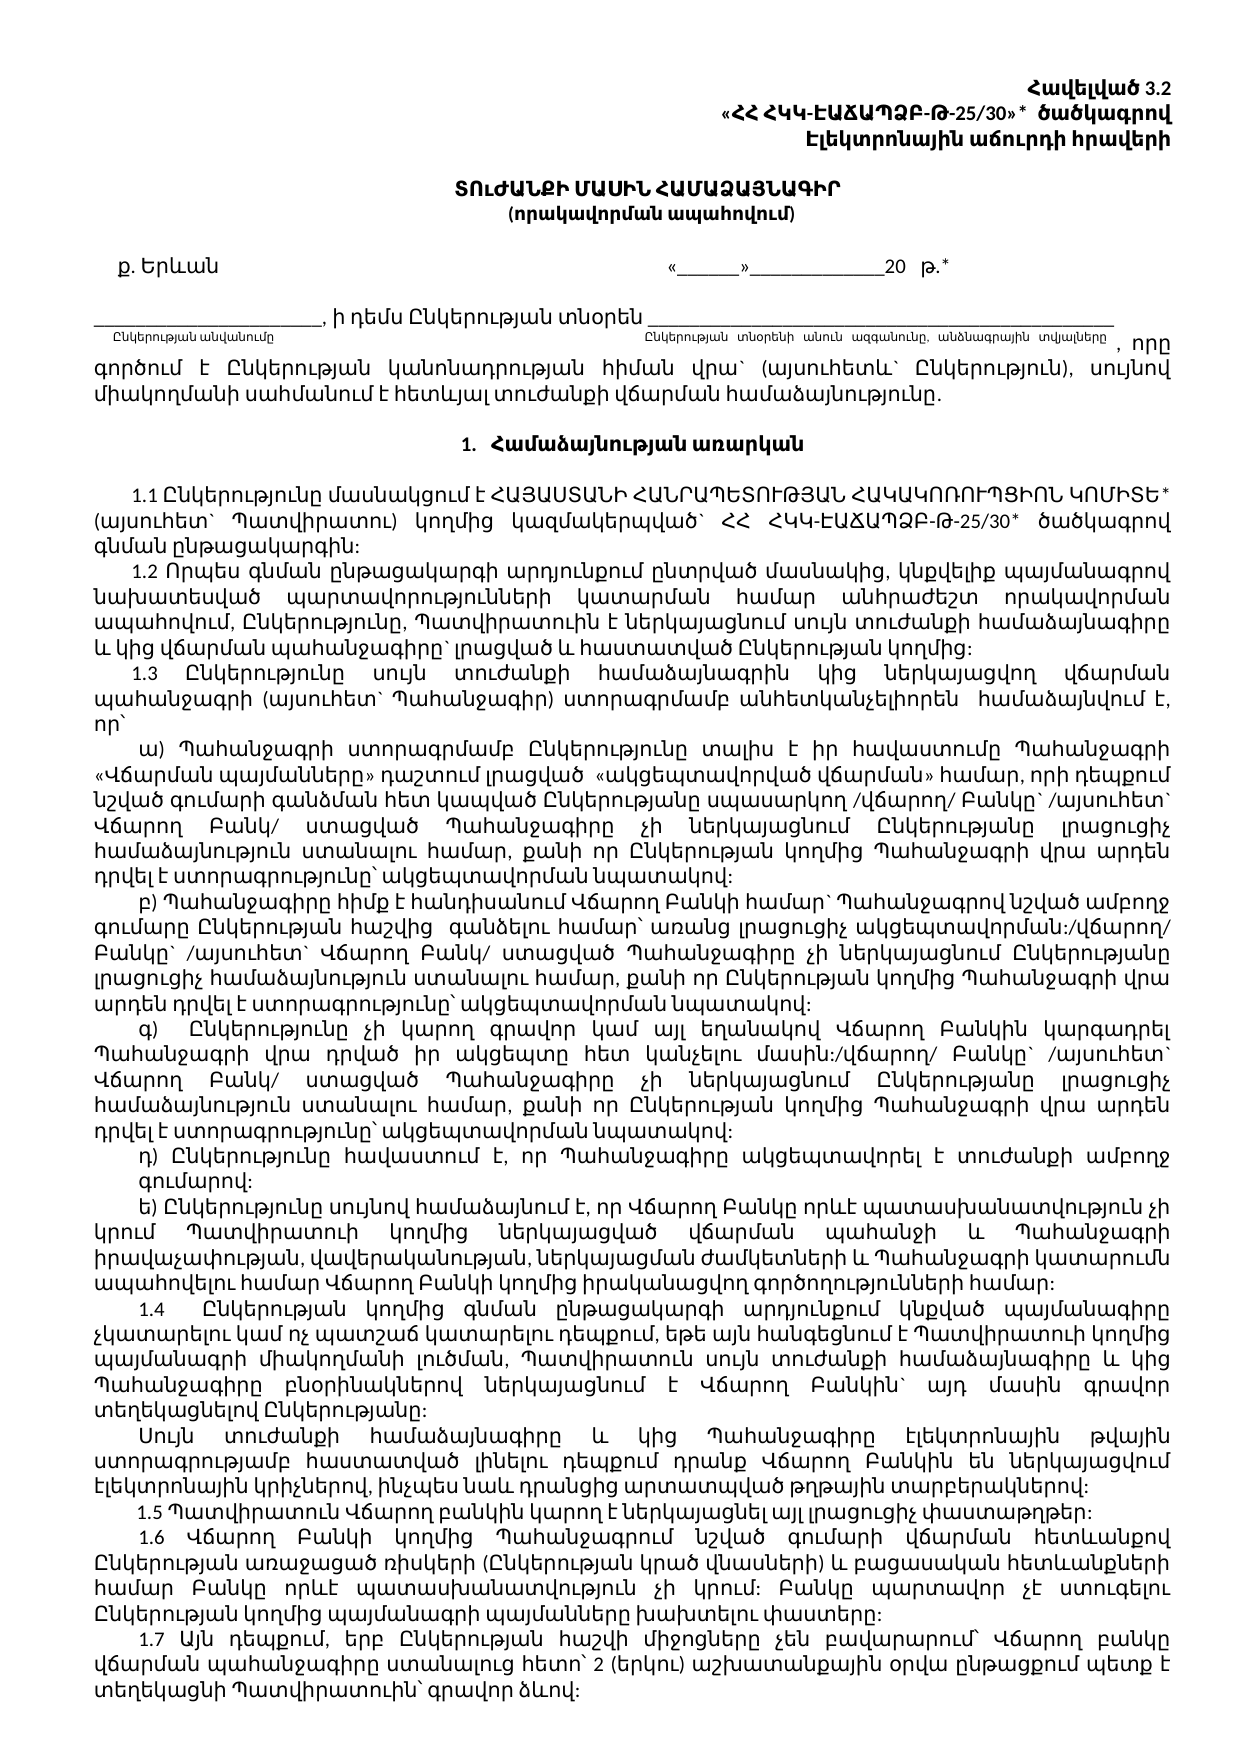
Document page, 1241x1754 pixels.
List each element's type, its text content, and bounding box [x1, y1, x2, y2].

text ա) Պահանջագրի ստորագրմամբ Ընկերությունը տալիս է իր հավաստումը Պահանջագրի «Վճարման պայմանները» դաշտում լրացված «ակցեպտավորված վճարման» համար, որի դեպքում նշված գումարի գանձման հետ կապված Ընկերությանը սպասարկող /վճարող/ Բանկը` /այսուհետ` Վճարող Բանկ/ ստացված Պահանջագիրը չի ներկայացնում Ընկերությանը լրացուցիչ համաձայնություն ստանալու համար, քանի որ Ընկերության կողմից Պահանջագրի վրա արդեն դրվել է ստորագրությունը՝ ակցեպտավորման նպատակով: [94, 737, 1171, 889]
text 1.7 Այն դեպքում, երբ Ընկերության հաշվի միջոցները չեն բավարարում՝ Վճարող բանկը վճարման պահանջագիրը ստանալուց հետո՝ 2 (երկու) աշխատանքային օրվա ընթացքում պետք է տեղեկացնի Պատվիրատուին՝ գրավոր ձևով: [94, 1626, 1171, 1702]
text 1.6 Վճարող Բանկի կողմից Պահանջագրում նշված գումարի վճարման հետևանքով Ընկերության առաջացած ռիսկերի (Ընկերության կրած վնասների) և բացասական հետևանքների համար Բանկը որևէ պատասխանատվություն չի կրում: Բանկը պարտավոր չէ ստուգելու Ընկերության կողմից պայմանագրի պայմանները խախտելու փաստերը: [94, 1524, 1171, 1626]
text 1. Համաձայնության առարկան [94, 432, 1171, 457]
text բ) Պահանջագիրը հիմք է հանդիսանում Վճարող Բանկի համար` Պահանջագրով նշված ամբողջ գումարը Ընկերության հաշվից գանձելու համար՝ առանց լրացուցիչ ակցեպտավորման:/վճարող/ Բանկը` /այսուհետ` Վճարող Բանկ/ ստացված Պահանջագիրը չի ներկայացնում Ընկերությանը լրացուցիչ համաձայնություն ստանալու համար, քանի որ Ընկերության կողմից Պահանջագրի վրա արդեն դրվել է ստորագրությունը՝ ակցեպտավորման նպատակով: [94, 889, 1171, 1016]
text դ) Ընկերությունը հավաստում է, որ Պահանջագիրը ակցեպտավորել է տուժանքի ամբողջ գումարով: [138, 1143, 1171, 1194]
text 1.3 Ընկերությունը սույն տուժանքի համաձայնագրին կից ներկայացվող վճարման պահանջագրի (այսուհետ` Պահանջագիր) ստորագրմամբ անհետկանչելիորեն համաձայնվում է, որ՝ [94, 660, 1171, 737]
text ՏՈւԺԱՆՔԻ ՄԱՍԻՆ ՀԱՄԱՁԱՅՆԱԳԻՐ [94, 177, 1171, 202]
text Ընկերության անվանումը Ընկերության տնօրենի անուն ազգանունը, անձնագրային տվյալները , որը գործում է Ընկերության կանոնադրության հիման վրա` (այսուհետև` Ընկերություն), սույնով միակողմանի սահմանում է հետևյալ տուժանքի վճարման համաձայնությունը. [94, 330, 1171, 406]
text Էլեկտրոնային աճուրդի հրավերի [94, 126, 1171, 151]
text «ՀՀ ՀԿԿ-ԷԱՃԱՊՁԲ-Թ-25/30»* ծածկագրով [94, 100, 1171, 126]
text 1.2 Որպես գնման ընթացակարգի արդյունքում ընտրված մասնակից, կնքվելիք պայմանագրով նախատեսված պարտավորությունների կատարման համար անհրաժեշտ որակավորման ապահովում, Ընկերությունը, Պատվիրատուին է ներկայացնում սույն տուժանքի համաձայնագիրը և կից վճարման պահանջագիրը` լրացված և հաստատված Ընկերության կողմից: [94, 559, 1171, 660]
text 1.1 Ընկերությունը մասնակցում է ՀԱՅԱՍՏԱՆԻ ՀԱՆՐԱՊԵՏՈՒԹՅԱՆ ՀԱԿԱԿՈՌՈՒՊՑԻՈՆ ԿՈՄԻՏԵ* (այսուհետ` Պատվիրատու) կողմից կազմակերպված` ՀՀ ՀԿԿ-ԷԱՃԱՊՁԲ-Թ-25/30* ծածկագրով գնման ընթացակարգին: [94, 482, 1171, 559]
text (որակավորման ապահովում) [94, 202, 1171, 225]
text Հավելված 3.2 [94, 75, 1171, 100]
text ե) Ընկերությունը սույնով համաձայնում է, որ Վճարող Բանկը որևէ պատասխանատվություն չի կրում Պատվիրատուի կողմից ներկայացված վճարման պահանջի և Պահանջագրի իրավաչափության, վավերականության, ներկայացման ժամկետների և Պահանջագրի կատարումն ապահովելու համար Վճարող Բանկի կողմից իրականացվող գործողությունների համար: [94, 1194, 1171, 1296]
text ք. Երևան «______»_____________20 թ.* [94, 254, 1171, 279]
text Սույն տուժանքի համաձայնագիրը և կից Պահանջագիրը էլեկտրոնային թվային ստորագրությամբ հաստատված լինելու դեպքում դրանք Վճարող Բանկին են ներկայացվում էլեկտրոնային կրիչներով, ինչպես նաև դրանցից արտատպված թղթային տարբերակներով: [94, 1423, 1171, 1499]
text ______________________, ի դեմս Ընկերության տնօրեն _____________________________________________ [94, 304, 1171, 330]
text 1.4 Ընկերության կողմից գնման ընթացակարգի արդյունքում կնքված պայմանագիրը չկատարելու կամ ոչ պատշաճ կատարելու դեպքում, եթե այն հանգեցնում է Պատվիրատուի կողմից պայմանագրի միակողմանի լուծման, Պատվիրատուն սույն տուժանքի համաձայնագիրը և կից Պահանջագիրը բնօրինակներով ներկայացնում է Վճարող Բանկին` այդ մասին գրավոր տեղեկացնելով Ընկերությանը: [94, 1296, 1171, 1423]
text գ) Ընկերությունը չի կարող գրավոր կամ այլ եղանակով Վճարող Բանկին կարգադրել Պահանջագրի վրա դրված իր ակցեպտը հետ կանչելու մասին:/վճարող/ Բանկը` /այսուհետ` Վճարող Բանկ/ ստացված Պահանջագիրը չի ներկայացնում Ընկերությանը լրացուցիչ համաձայնություն ստանալու համար, քանի որ Ընկերության կողմից Պահանջագրի վրա արդեն դրվել է ստորագրությունը՝ ակցեպտավորման նպատակով: [94, 1016, 1171, 1143]
text 1.5 Պատվիրատուն Վճարող բանկին կարող է ներկայացնել այլ լրացուցիչ փաստաթղթեր: [94, 1499, 1171, 1524]
